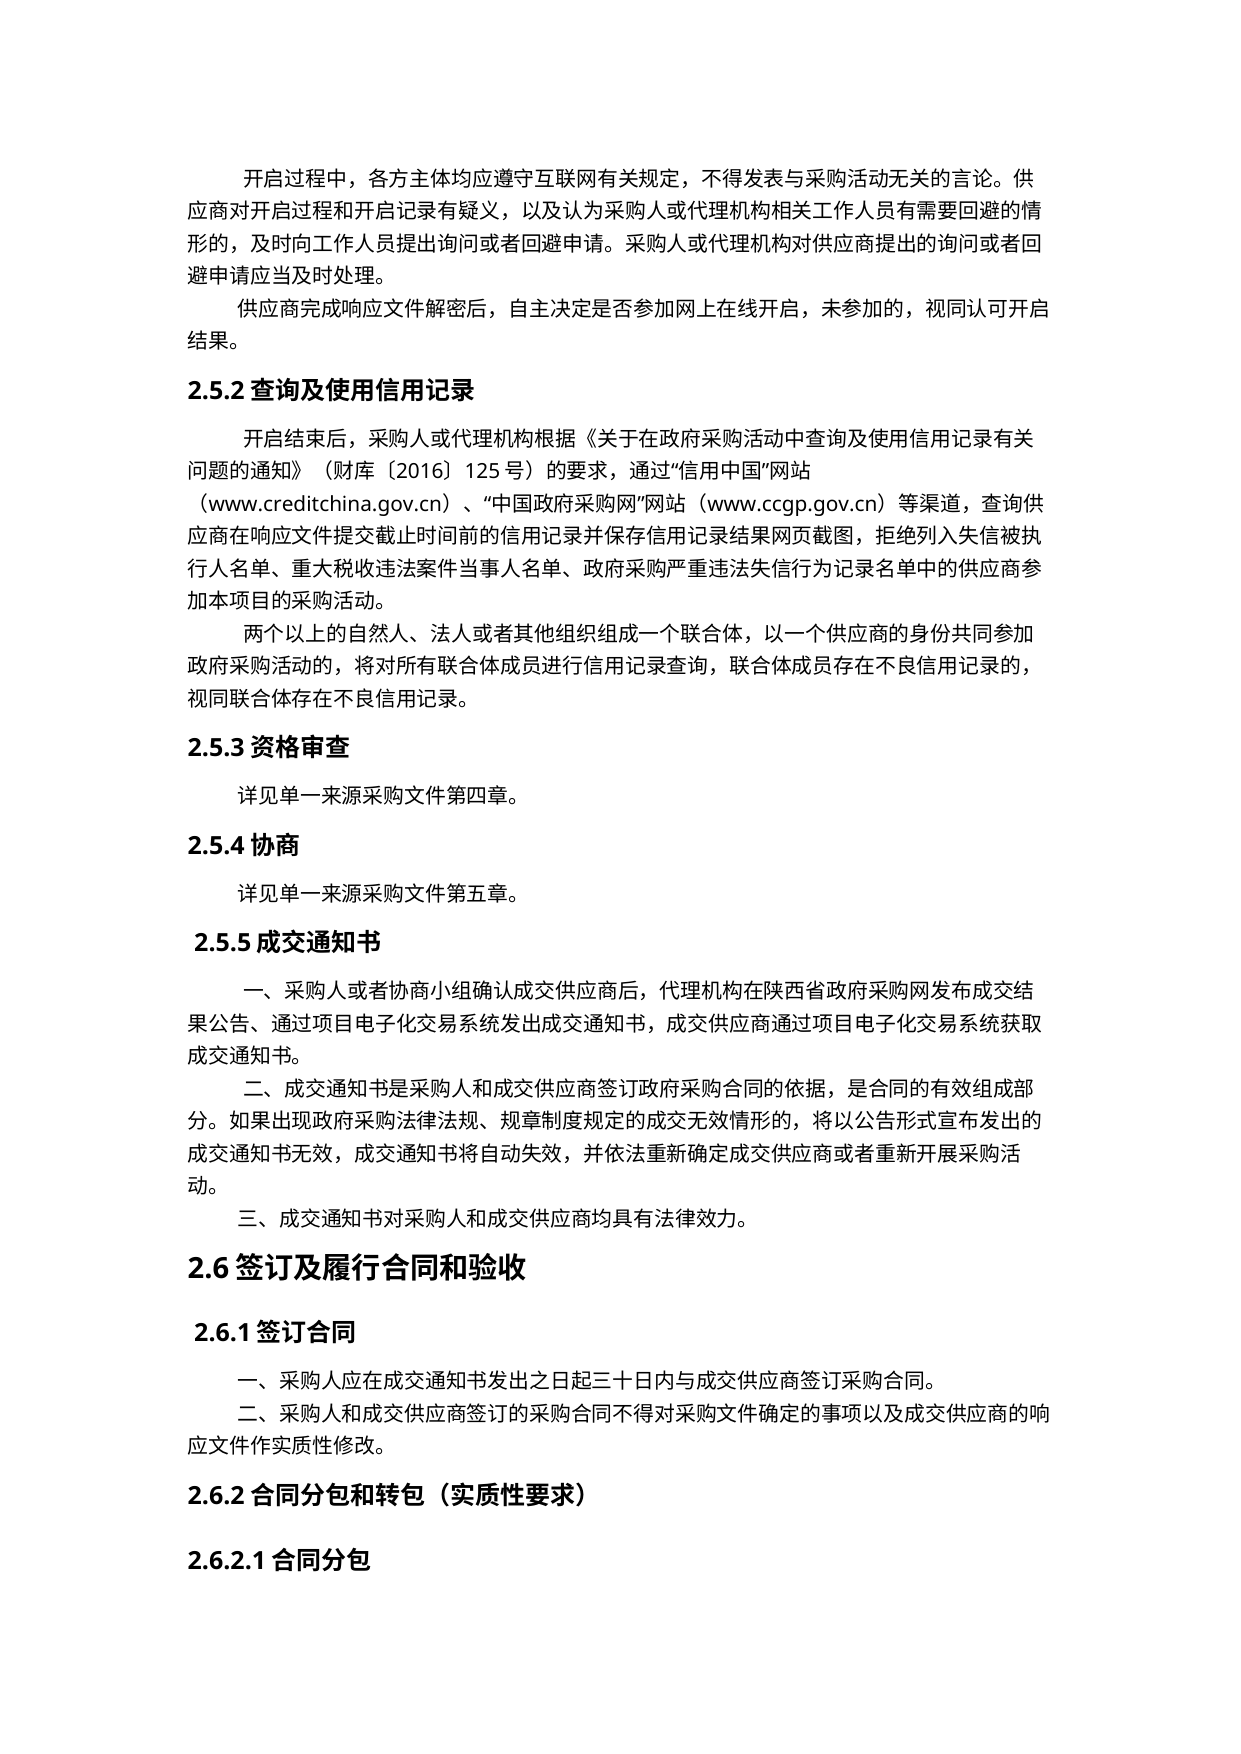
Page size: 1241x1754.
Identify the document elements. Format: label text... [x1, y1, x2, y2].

text 2.5.2查询及使用信用记录 [187, 357, 1053, 422]
text 详见单一来源采购文件第五章。 [187, 877, 1053, 909]
text 开启过程中，各方主体均应遵守互联网有关规定，不得发表与采购活动无关的言论。供应商对开启过程和开启记录有疑义，以及认为采购人或代理机构相关工作人员有需要回避的情形的，及时向工作人员提出询问或者回避申请。采购人或代理机构对供应商提出的询问或者回避申请应当及时处理。 [187, 162, 1053, 292]
text 2.5.5成交通知书 [187, 909, 1053, 974]
text 2.6.2合同分包和转包（实质性要求） [187, 1462, 1053, 1527]
text 2.6.1签订合同 [187, 1299, 1053, 1364]
text 二、成交通知书是采购人和成交供应商签订政府采购合同的依据，是合同的有效组成部分。如果出现政府采购法律法规、规章制度规定的成交无效情形的，将以公告形式宣布发出的成交通知书无效，成交通知书将自动失效，并依法重新确定成交供应商或者重新开展采购活动。 [187, 1072, 1053, 1202]
text 2.6签订及履行合同和验收 [187, 1234, 1053, 1299]
text 开启结束后，采购人或代理机构根据《关于在政府采购活动中查询及使用信用记录有关问题的通知》（财库〔2016〕125号）的要求，通过“信用中国”网站（www.creditchina.gov.cn）、“中国政府采购网”网站（www.ccgp.gov.cn）等渠道，查询供应商在响应文件提交截止时间前的信用记录并保存信用记录结果网页截图，拒绝列入失信被执行人名单、重大税收违法案件当事人名单、政府采购严重违法失信行为记录名单中的供应商参加本项目的采购活动。 [187, 422, 1053, 617]
text 详见单一来源采购文件第四章。 [187, 779, 1053, 812]
text 2.6.2.1合同分包 [187, 1527, 1053, 1592]
text 2.5.3资格审查 [187, 714, 1053, 779]
text 一、采购人应在成交通知书发出之日起三十日内与成交供应商签订采购合同。 [187, 1364, 1053, 1397]
text 三、成交通知书对采购人和成交供应商均具有法律效力。 [187, 1202, 1053, 1234]
text 2.5.4协商 [187, 812, 1053, 877]
text 供应商完成响应文件解密后，自主决定是否参加网上在线开启，未参加的，视同认可开启结果。 [187, 292, 1053, 357]
text 两个以上的自然人、法人或者其他组织组成一个联合体，以一个供应商的身份共同参加政府采购活动的，将对所有联合体成员进行信用记录查询，联合体成员存在不良信用记录的，视同联合体存在不良信用记录。 [187, 617, 1053, 714]
text 二、采购人和成交供应商签订的采购合同不得对采购文件确定的事项以及成交供应商的响应文件作实质性修改。 [187, 1397, 1053, 1462]
text 一、采购人或者协商小组确认成交供应商后，代理机构在陕西省政府采购网发布成交结果公告、通过项目电子化交易系统发出成交通知书，成交供应商通过项目电子化交易系统获取成交通知书。 [187, 974, 1053, 1072]
